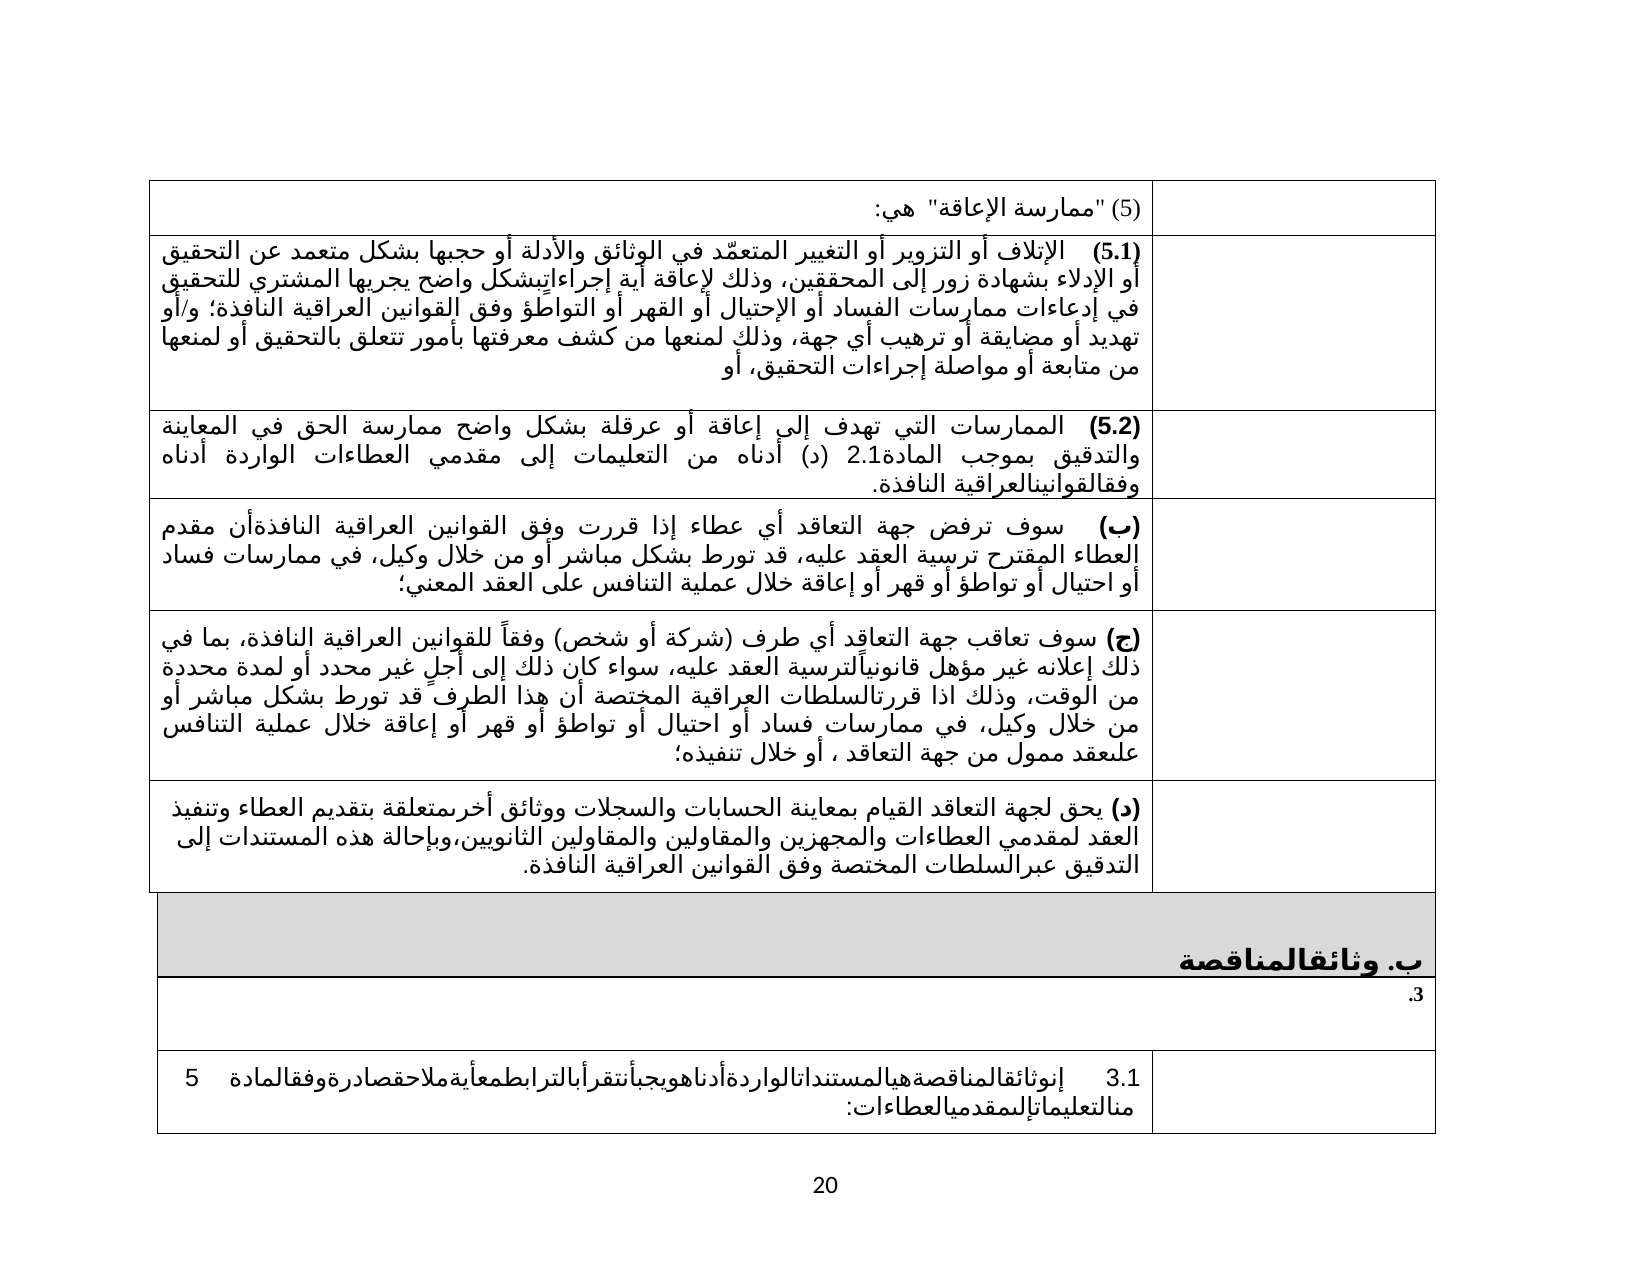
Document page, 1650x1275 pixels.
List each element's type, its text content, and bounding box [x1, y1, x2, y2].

table_cell (5) "ممارسة الإعاقة" هي: [150, 181, 1152, 235]
table_cell [1153, 236, 1435, 410]
table_cell [1153, 781, 1435, 892]
table_cell [1153, 499, 1435, 610]
table_cell 3.1 إنوثائقالمناقصةهيالمستنداتالواردةأدناهويجبأنتقرأبالترابطمعأيةملاحقصادرةوفقالمادة 5 منالتعليماتإلىمقدميالعطاءات: [158, 1051, 1152, 1133]
table_cell (ب) سوف ترفض جهة التعاقد أي عطاء إذا قررت وفق القوانين العراقية النافذةأن مقدم العطاء المقترح ترسية العقد عليه، قد تورط بشكل مباشر أو من خلال وكيل، في ممارسات فساد أو احتيال أو تواطؤ أو قهر أو إعاقة خلال عملية التنافس على العقد المعني؛ [150, 499, 1152, 610]
table_cell (5.1) الإتلاف أو التزوير أو التغيير المتعمّد في الوثائق والأدلة أو حجبها بشكل متعمد عن التحقيق أو الإدلاء بشهادة زور إلى المحققين، وذلك لإعاقة أية إجراءاتٍبشكل واضح يجريها المشتري للتحقيق في إدعاءات ممارسات الفساد أو الإحتيال أو القهر أو التواطؤ وفق القوانين العراقية النافذة؛ و/أو تهديد أو مضايقة أو ترهيب أي جهة، وذلك لمنعها من كشف معرفتها بأمور تتعلق بالتحقيق أو لمنعها من متابعة أو مواصلة إجراءات التحقيق، أو [150, 236, 1152, 410]
table_cell [1153, 611, 1435, 779]
table_cell [1153, 181, 1435, 235]
table_cell [1153, 1051, 1435, 1133]
table_cell (ج) سوف تعاقب جهة التعاقد أي طرف (شركة أو شخص) وفقاً للقوانين العراقية النافذة، بما في ذلك إعلانه غير مؤهل قانونياًلترسية العقد عليه، سواء كان ذلك إلى أجلٍ غير محدد أو لمدة محددة من الوقت، وذلك اذا قررتالسلطات العراقية المختصة أن هذا الطرف قد تورط بشكل مباشر أو من خلال وكيل، في ممارسات فساد أو احتيال أو تواطؤ أو قهر أو إعاقة خلال عملية التنافس علىعقد ممول من جهة التعاقد ، أو خلال تنفيذه؛ [150, 611, 1152, 779]
table_cell (د) يحق لجهة التعاقد القيام بمعاينة الحسابات والسجلات ووثائق أخرىمتعلقة بتقديم العطاء وتنفيذ العقد لمقدمي العطاءات والمجهزين والمقاولين والمقاولين الثانويين،وبإحالة هذه المستندات إلى التدقيق عبرالسلطات المختصة وفق القوانين العراقية النافذة. [150, 781, 1152, 892]
table_cell ب. وثائقالمناقصة [158, 893, 1435, 976]
table_cell (5.2) الممارسات التي تهدف إلى إعاقة أو عرقلة بشكل واضح ممارسة الحق في المعاينة والتدقيق بموجب المادة2.1 (د) أدناه من التعليمات إلى مقدمي العطاءات الواردة أدناه وفقالقوانينالعراقية النافذة. [150, 411, 1152, 497]
table_cell [1153, 411, 1435, 497]
table_cell 3. محتويات وثائق المناقصة [158, 978, 1435, 1049]
